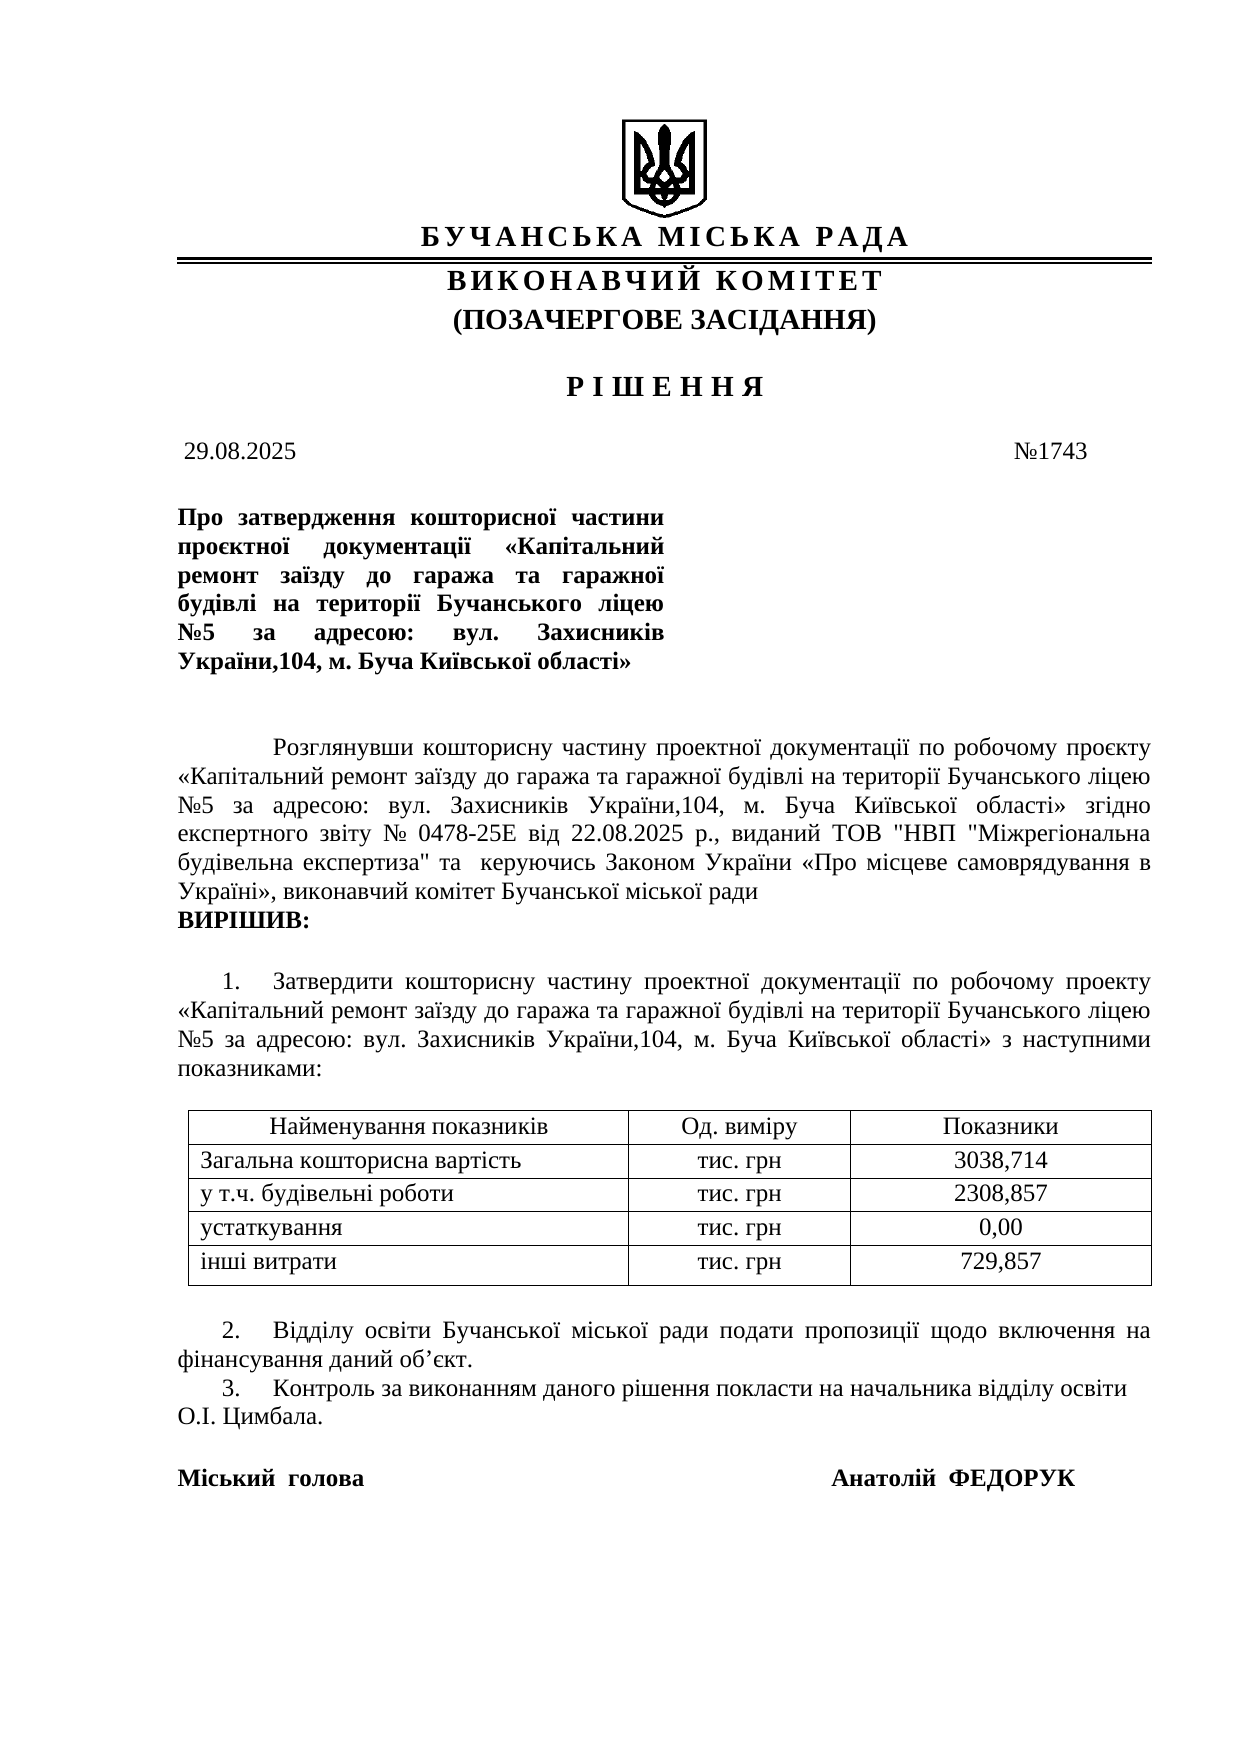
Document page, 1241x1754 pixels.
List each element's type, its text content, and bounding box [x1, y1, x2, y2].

table_cell тис. грн [629, 1179, 850, 1211]
table_header Найменування показників [189, 1111, 628, 1144]
table_header Од. виміру [629, 1111, 850, 1144]
table_cell устаткування [189, 1212, 628, 1245]
text ВИРІШИВ: [177, 905, 1152, 933]
table_cell тис. грн [629, 1145, 850, 1177]
table_cell тис. грн [629, 1246, 850, 1285]
table_cell 0,00 [851, 1212, 1151, 1245]
table_cell у т.ч. будівельні роботи [189, 1179, 628, 1211]
text Розглянувши кошторисну частину проектної документації по робочому проєкту «Капітальний ремонт заїзду до гаража та гаражної будівлі на території Бучанського ліцею №5 за адресою: вул. Захисників України,104, м. Буча Київської області» згідно експертного звіту № 0478-25Е від 22.08.2025 р., виданий ТОВ "НВП "Міжрегіональна будівельна експертиза" та керуючись Законом України «Про місцеве самоврядування в Україні», виконавчий комітет Бучанської міської ради [177, 732, 1152, 905]
list Затвердити кошторисну частину проектної документації по робочому проекту «Капітальний ремонт заїзду до гаража та гаражної будівлі на території Бучанського ліцею №5 за адресою: вул. Захисників України,104, м. Буча Київської області» з наступними показниками: [177, 966, 1152, 1081]
subtitle 29.08.2025 №1743 [177, 436, 1152, 465]
text БУЧАНСЬКА МІСЬКА РАДА [177, 219, 1152, 252]
text Про затвердження кошторисної частини проєктної документації «Капітальний ремонт заїзду до гаража та гаражної будівлі на території Бучанського ліцею №5 за адресою: вул. Захисників України,104, м. Буча Київської області» [177, 502, 664, 675]
text РІШЕННЯ [177, 369, 1152, 403]
table_cell Загальна кошторисна вартість [189, 1145, 628, 1177]
text Міський голова Анатолій ФЕДОРУК [177, 1463, 1152, 1492]
table_cell інші витрати [189, 1246, 628, 1285]
table_header Показники [851, 1111, 1151, 1144]
table_header ВИКОНАВЧИЙ КОМІТЕТ (ПОЗАЧЕРГОВЕ ЗАСІДАННЯ) [177, 264, 1152, 369]
list Контроль за виконанням даного рішення покласти на начальника відділу освіти [177, 1373, 1152, 1401]
text О.І. Цимбала. [177, 1401, 1152, 1430]
table_cell 2308,857 [851, 1179, 1151, 1211]
table_cell 3038,714 [851, 1145, 1151, 1177]
picture [620, 118, 709, 219]
table_cell 729,857 [851, 1246, 1151, 1285]
list Відділу освіти Бучанської міської ради подати пропозиції щодо включення на фінансування даний об’єкт. [177, 1315, 1152, 1373]
table_cell тис. грн [629, 1212, 850, 1245]
